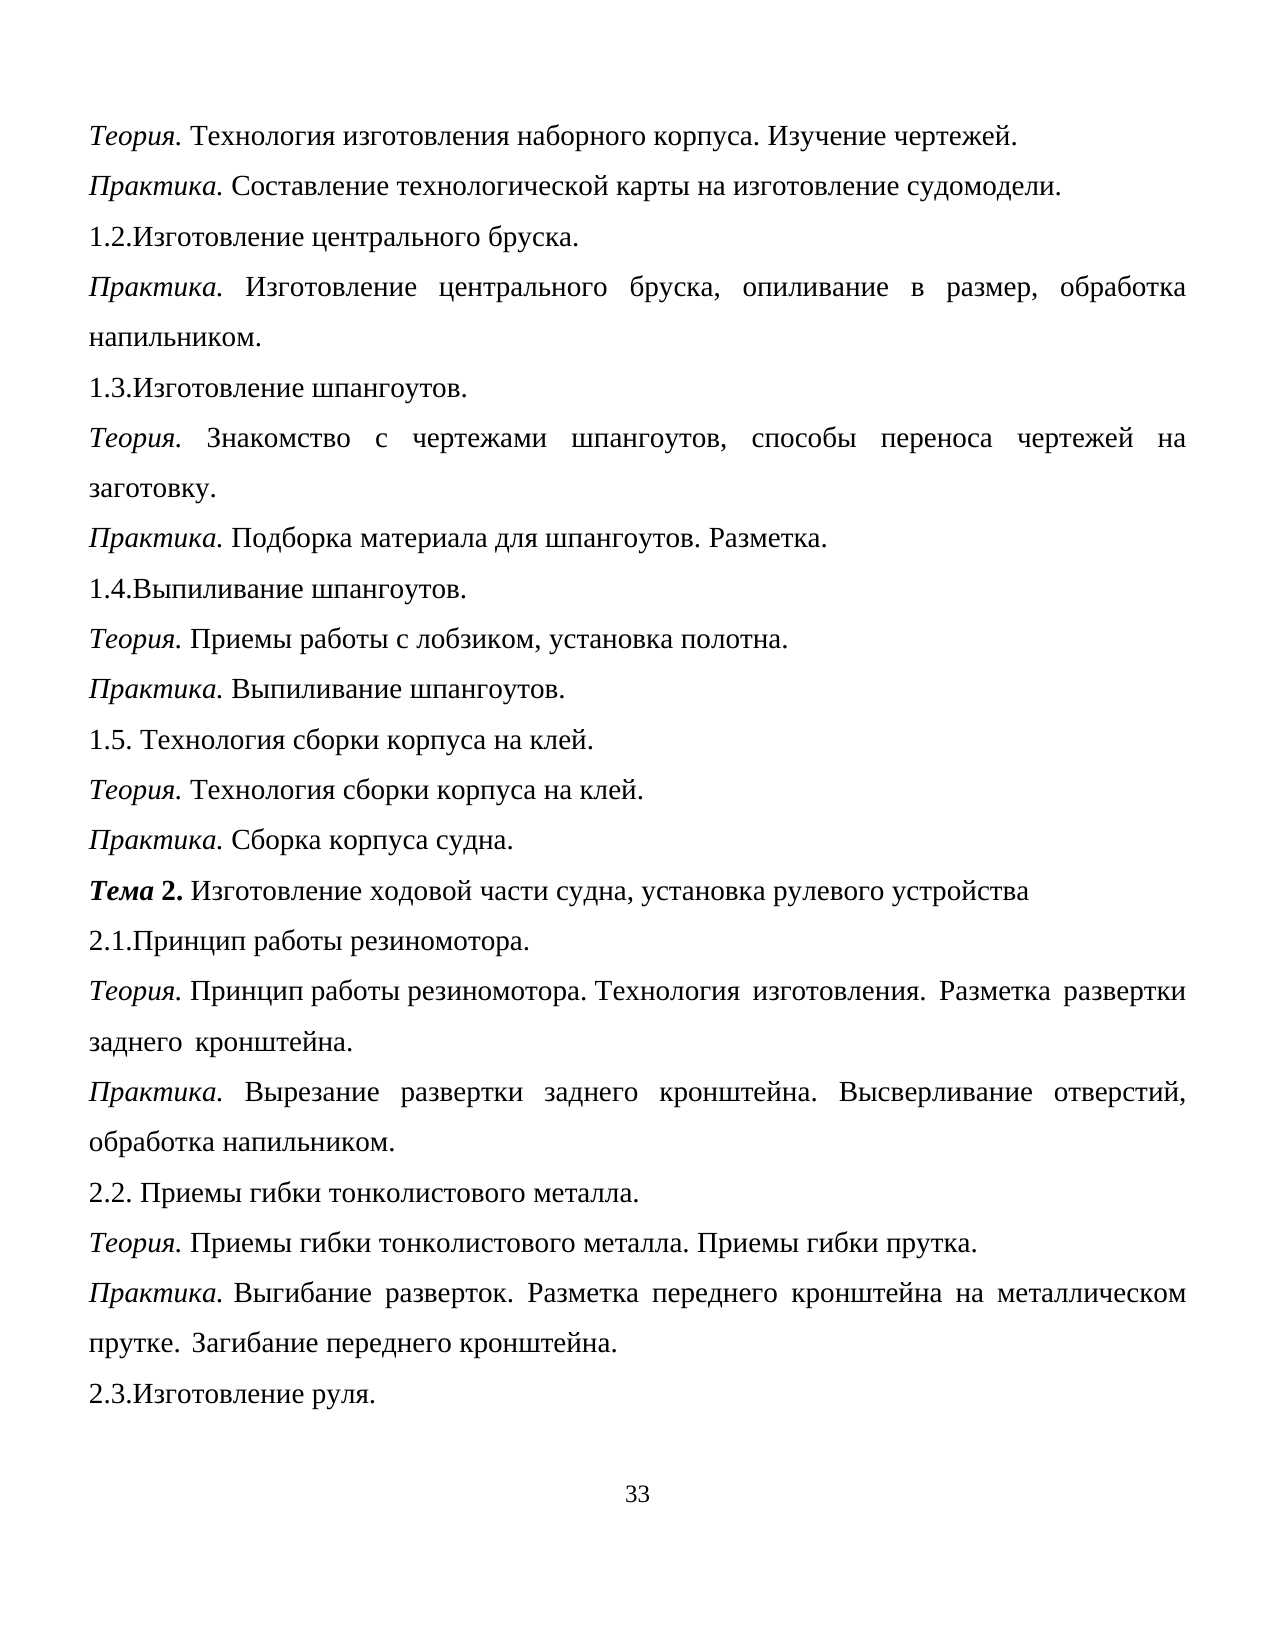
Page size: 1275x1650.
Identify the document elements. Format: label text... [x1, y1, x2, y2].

subtitle Теория. Приемы работы с лобзиком, установка полотна. [89, 621, 1186, 655]
list 1.4.Выпиливание шпангоутов. [89, 571, 1186, 604]
text 2.2. Приемы гибки тонколистового металла. [89, 1175, 1186, 1208]
list 2.3.Изготовление руля. [89, 1376, 1186, 1409]
text Практика. Подборка материала для шпангоутов. Разметка. [89, 521, 1186, 554]
list 1.5. Технология сборки корпуса на клей. [89, 722, 1186, 755]
list 1.3.Изготовление шпангоутов. [89, 370, 1186, 403]
list Теория. Принцип работы резиномотора. Технология изготовления. Разметка развертки заднего кронштейна. [89, 973, 1186, 1057]
subtitle Практика. Выгибание разверток. Разметка переднего кронштейна на металлическом прутке. Загибание переднего кронштейна. [89, 1275, 1186, 1359]
list Практика. Вырезание развертки заднего кронштейна. Высверливание отверстий, обработка напильником. [89, 1074, 1186, 1158]
list 2.1.Принцип работы резиномотора. [89, 923, 1186, 957]
subtitle Теория. Знакомство с чертежами шпангоутов, способы переноса чертежей на заготовку. [89, 420, 1186, 504]
subtitle Теория. Приемы гибки тонколистового металла. Приемы гибки прутка. [89, 1225, 1186, 1258]
subtitle Теория. Технология сборки корпуса на клей. [89, 772, 1186, 806]
subtitle Практика. Составление технологической карты на изготовление судомодели. [89, 168, 1186, 202]
subtitle Теория. Технология изготовления наборного корпуса. Изучение чертежей. [89, 118, 1186, 152]
subtitle Практика. Сборка корпуса судна. [89, 822, 1186, 856]
list 1.2.Изготовление центрального бруска. [89, 219, 1186, 252]
subtitle Практика. Изготовление центрального бруска, опиливание в размер, обработка напильником. [89, 269, 1186, 353]
subtitle Практика. Выпиливание шпангоутов. [89, 672, 1186, 705]
text Тема 2. Изготовление ходовой части судна, установка рулевого устройства [89, 873, 1186, 906]
